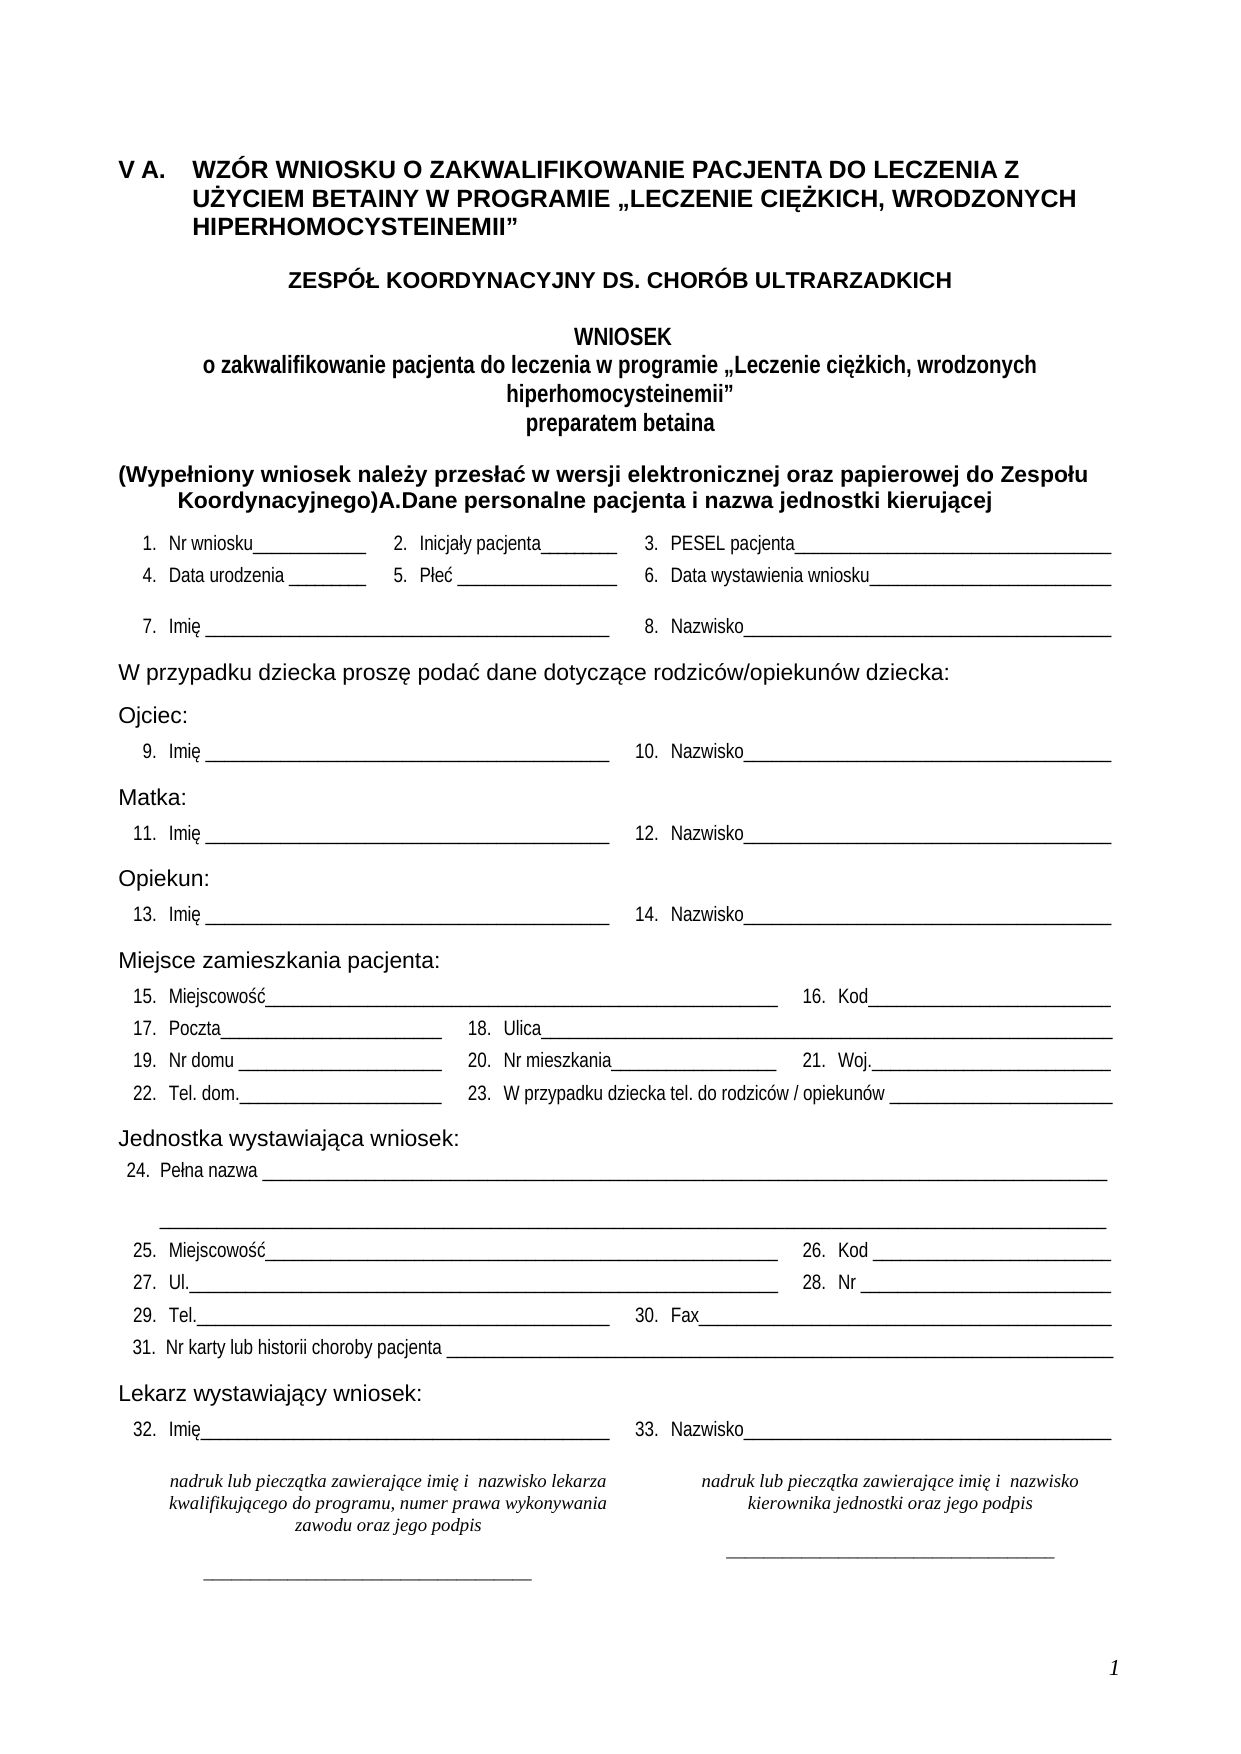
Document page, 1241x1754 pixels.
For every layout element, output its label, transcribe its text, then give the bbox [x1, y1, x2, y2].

text ZESPÓŁ KOORDYNACYJNY DS. CHORÓB ULTRARZADKICH [118, 267, 1122, 293]
text Opiekun: [118, 865, 1122, 892]
text Ojciec: [118, 702, 1122, 728]
subtitle V A. WZÓR WNIOSKU O ZAKWALIFIKOWANIE PACJENTA DO LECZENIA Z UŻYCIEM BETAINY W PROGRAMIE „LECZENIE CIĘŻKICH, WRODZONYCH HIPERHOMOCYSTEINEMII” [118, 155, 1122, 241]
table_header 1. Nr wniosku [121, 526, 372, 559]
table_cell 27. Ul. [121, 1266, 790, 1298]
table_header 10. Nazwisko [623, 735, 1125, 767]
table_cell 23. W przypadku dziecka tel. do rodziców / opiekunów [456, 1076, 1125, 1108]
table_header 2. Inicjały pacjenta [372, 526, 623, 559]
table_header 14. Nazwisko [623, 898, 1125, 930]
text (Wypełniony wniosek należy przesłać w wersji elektronicznej oraz papierowej do Zespołu Koordynacyjnego)A. Dane personalne pacjenta i nazwa jednostki kierującej [118, 461, 1122, 514]
table_header 32. Imię [121, 1412, 623, 1444]
table_header 8. Nazwisko [623, 610, 1125, 642]
table_cell 20. Nr mieszkania [456, 1044, 790, 1076]
text 24. Pełna nazwa [121, 1158, 1111, 1230]
table_cell 22. Tel. dom. [121, 1076, 456, 1108]
text W przypadku dziecka proszę podać dane dotyczące rodziców/opiekunów dziecka: [118, 659, 1122, 685]
table_header 26. Kod [790, 1234, 1125, 1266]
text Lekarz wystawiający wniosek: [118, 1380, 1122, 1406]
table_header 33. Nazwisko [623, 1412, 1125, 1444]
table_cell 17. Poczta [121, 1012, 456, 1044]
table_cell 31. Nr karty lub historii choroby pacjenta [121, 1331, 1125, 1363]
table_cell 21. Woj. [790, 1044, 1125, 1076]
table_header 12. Nazwisko [623, 816, 1125, 848]
table_header 3. PESEL pacjenta [623, 526, 1125, 559]
table_cell nadruk lub pieczątka zawierające imię i nazwisko lekarza kwalifikującego do programu, numer prawa wykonywania zawodu oraz jego podpis ___________________________________ [121, 1445, 623, 1586]
table_header 25. Miejscowość [121, 1234, 790, 1266]
table_cell 18. Ulica [456, 1012, 1125, 1044]
table_cell 29. Tel. [121, 1299, 623, 1331]
text o zakwalifikowanie pacjenta do leczenia w programie „Leczenie ciężkich, wrodzonych hiperhomocysteinemii” preparatem betaina [118, 350, 1122, 436]
table_header 13. Imię [121, 898, 623, 930]
table_cell 6. Data wystawienia wniosku [623, 559, 1125, 591]
text Jednostka wystawiająca wniosek: [118, 1125, 1122, 1152]
text Matka: [118, 784, 1122, 810]
table_header 9. Imię [121, 735, 623, 767]
table_cell 28. Nr [790, 1266, 1125, 1298]
table_cell 5. Płeć [372, 559, 623, 591]
table_cell 4. Data urodzenia [121, 559, 372, 591]
table_cell 19. Nr domu [121, 1044, 456, 1076]
table_cell 30. Fax [623, 1299, 1125, 1331]
text Miejsce zamieszkania pacjenta: [118, 947, 1122, 973]
table_header 15. Miejscowość [121, 979, 790, 1012]
table_header 16. Kod [790, 979, 1125, 1012]
table_cell nadruk lub pieczątka zawierające imię i nazwisko kierownika jednostki oraz jego podpis ___________________________________ [623, 1445, 1125, 1586]
table_header 7. Imię [121, 610, 623, 642]
text WNIOSEK [118, 322, 1122, 350]
table_header 11. Imię [121, 816, 623, 848]
